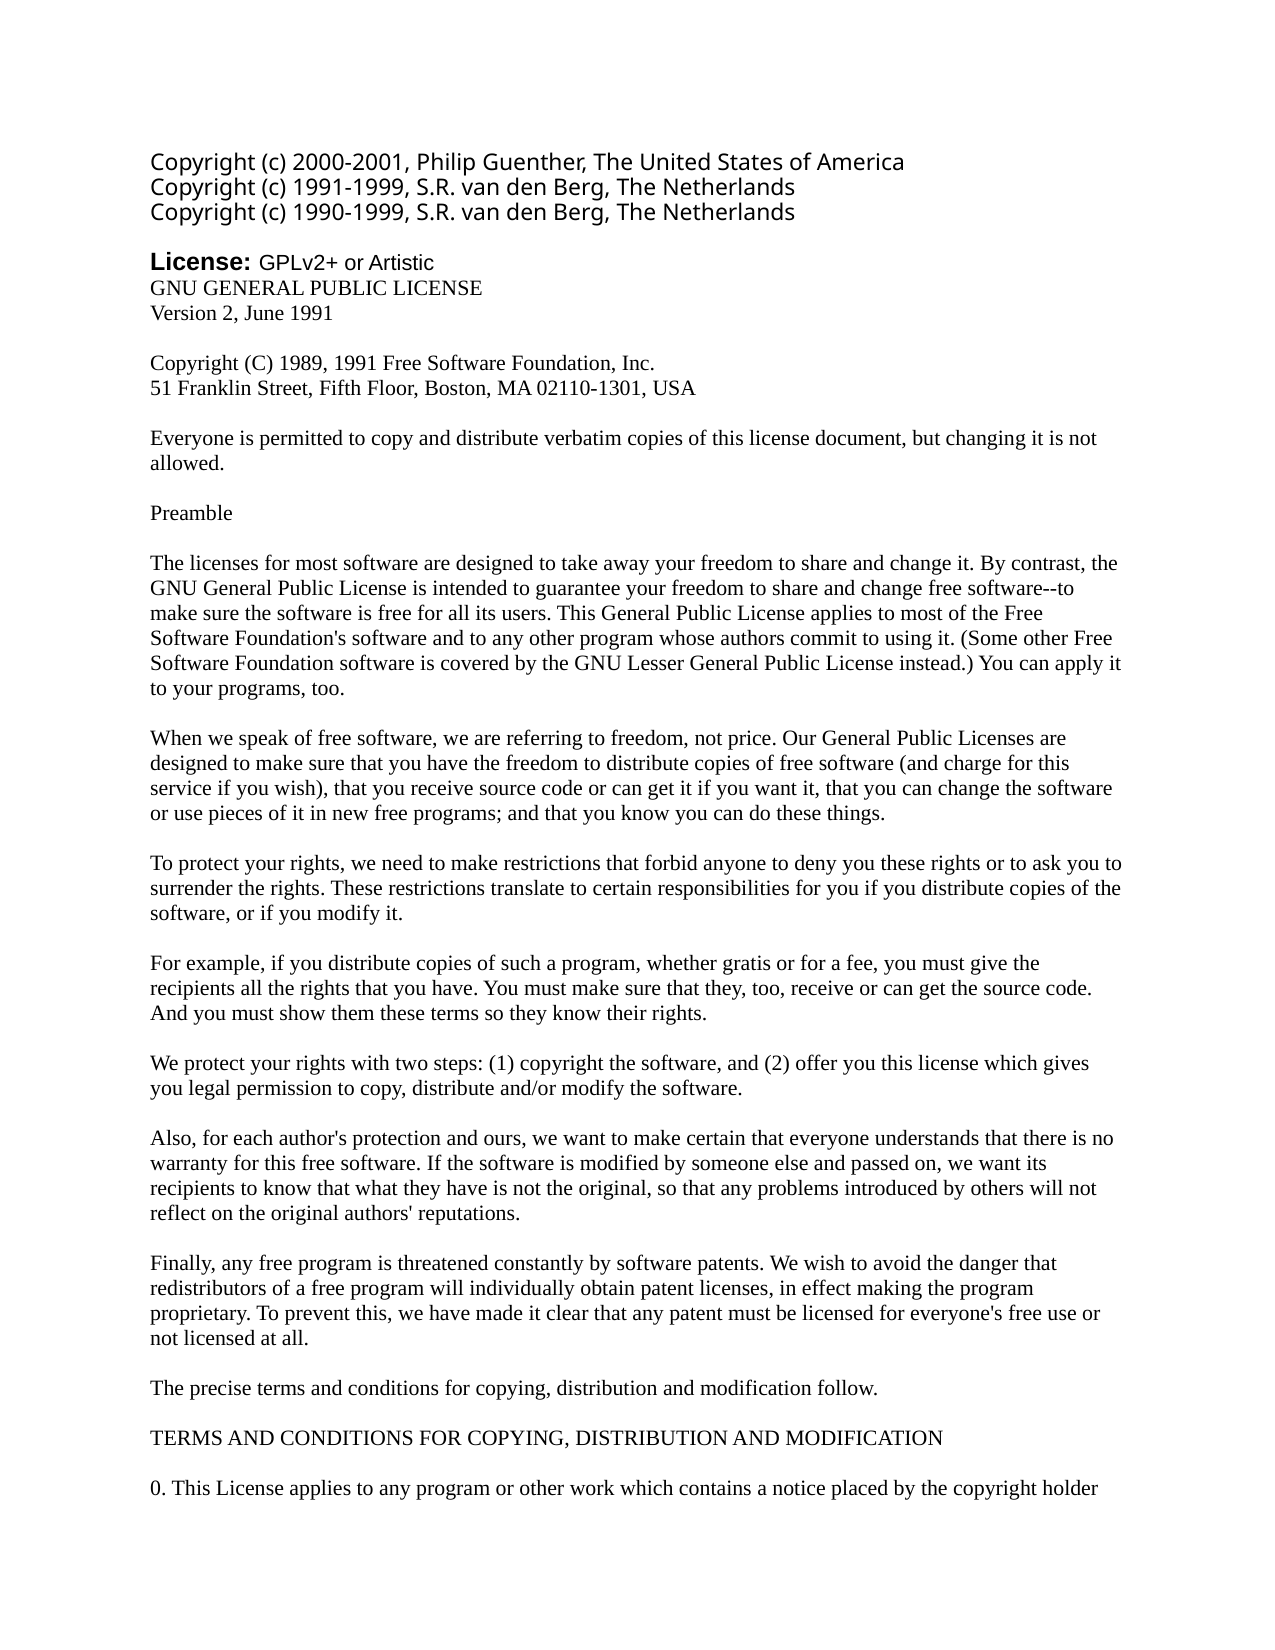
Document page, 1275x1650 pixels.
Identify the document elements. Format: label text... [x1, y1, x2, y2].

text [150, 275, 1125, 1500]
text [150, 150, 1125, 250]
text License: GPLv2+ or Artistic [150, 250, 1125, 275]
